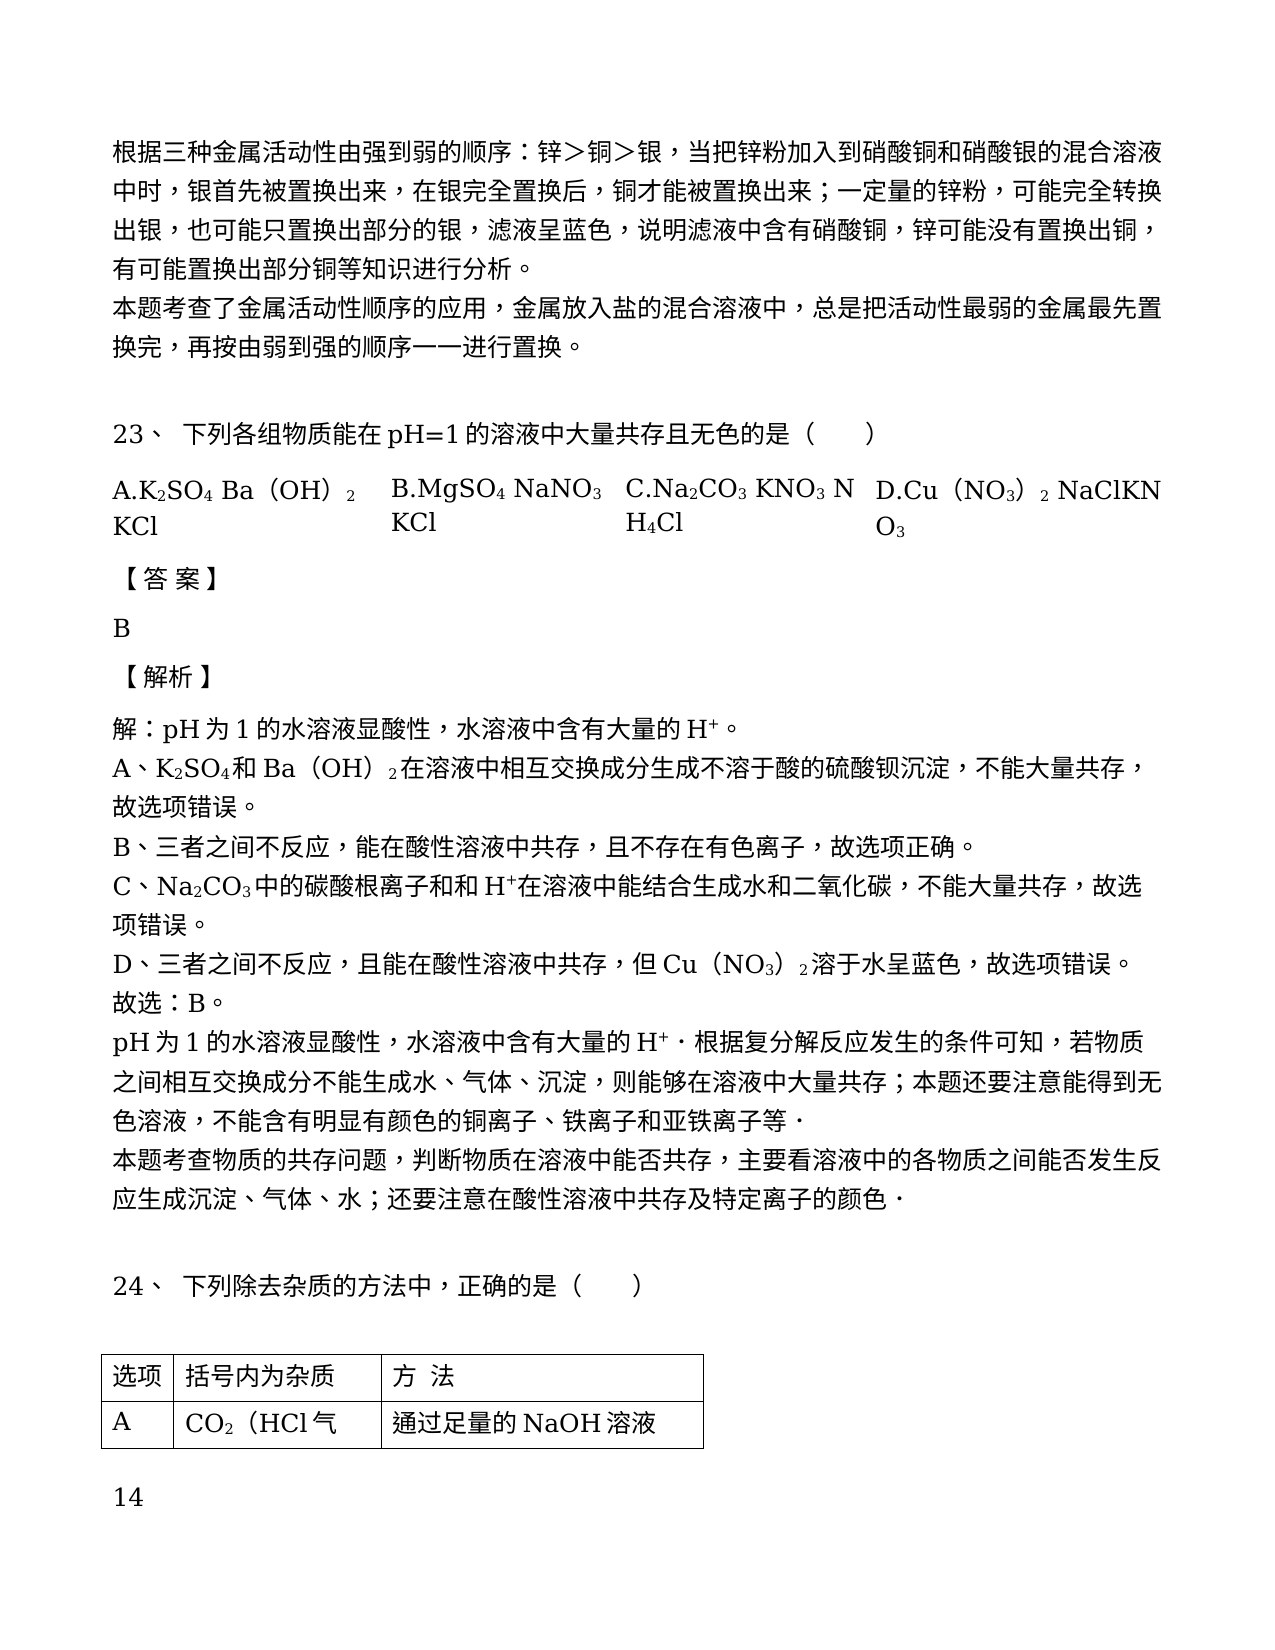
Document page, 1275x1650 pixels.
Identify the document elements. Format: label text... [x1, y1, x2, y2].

text 【 答 案 】 [112, 561, 1163, 595]
table_cell CO2（HCl气体） [174, 1402, 381, 1448]
text 24、 下列除去杂质的方法中，正确的是（ ） [112, 1233, 1163, 1337]
table_cell A [102, 1402, 173, 1448]
table_header 方 法 [382, 1355, 703, 1401]
text 解：pH为1的水溶液显酸性，水溶液中含有大量的H+。 A、K2SO4和Ba（OH）2在溶液中相互交换成分生成不溶于酸的硫酸钡沉淀，不能大量共存，故选项错误。 B、三者之间不反应，能在酸性溶液中共存，且不存在有色离子，故选项正确。 C、Na2CO3中的碳酸根离子和和H+在溶液中能结合生成水和二氧化碳，不能大量共存，故选项错误。 D、三者之间不反应，且能在酸性溶液中共存，但Cu（NO3）2溶于水呈蓝色，故选项错误。 故选：B。 pH为1的水溶液显酸性，水溶液中含有大量的H+．根据复分解反应发生的条件可知，若物质之间相互交换成分不能生成水、气体、沉淀，则能够在溶液中大量共存；本题还要注意能得到无色溶液，不能含有明显有颜色的铜离子、铁离子和亚铁离子等． 本题考查物质的共存问题，判断物质在溶液中能否共存，主要看溶液中的各物质之间能否发生反应生成沉淀、气体、水；还要注意在酸性溶液中共存及特定离子的颜色． [112, 712, 1163, 1216]
table_header 选项 [102, 1355, 173, 1401]
table_header B.MgSO4 NaNO3 KCl [391, 469, 625, 549]
text B [112, 613, 1163, 643]
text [112, 134, 1163, 364]
table_header C.Na2CO3 KNO3 NH4Cl [625, 469, 875, 549]
text 23、 下列各组物质能在pH=1的溶液中大量共存且无色的是（ ） [112, 382, 1163, 451]
table_header 括号内为杂质 [174, 1355, 381, 1401]
table_header D.Cu（NO3）2 NaClKNO3 [875, 469, 1163, 549]
table_header A.K2SO4 Ba（OH）2 KCl [112, 469, 391, 549]
text 【 解析 】 [112, 660, 1163, 694]
table_cell 通过足量的NaOH溶液 [382, 1402, 703, 1448]
